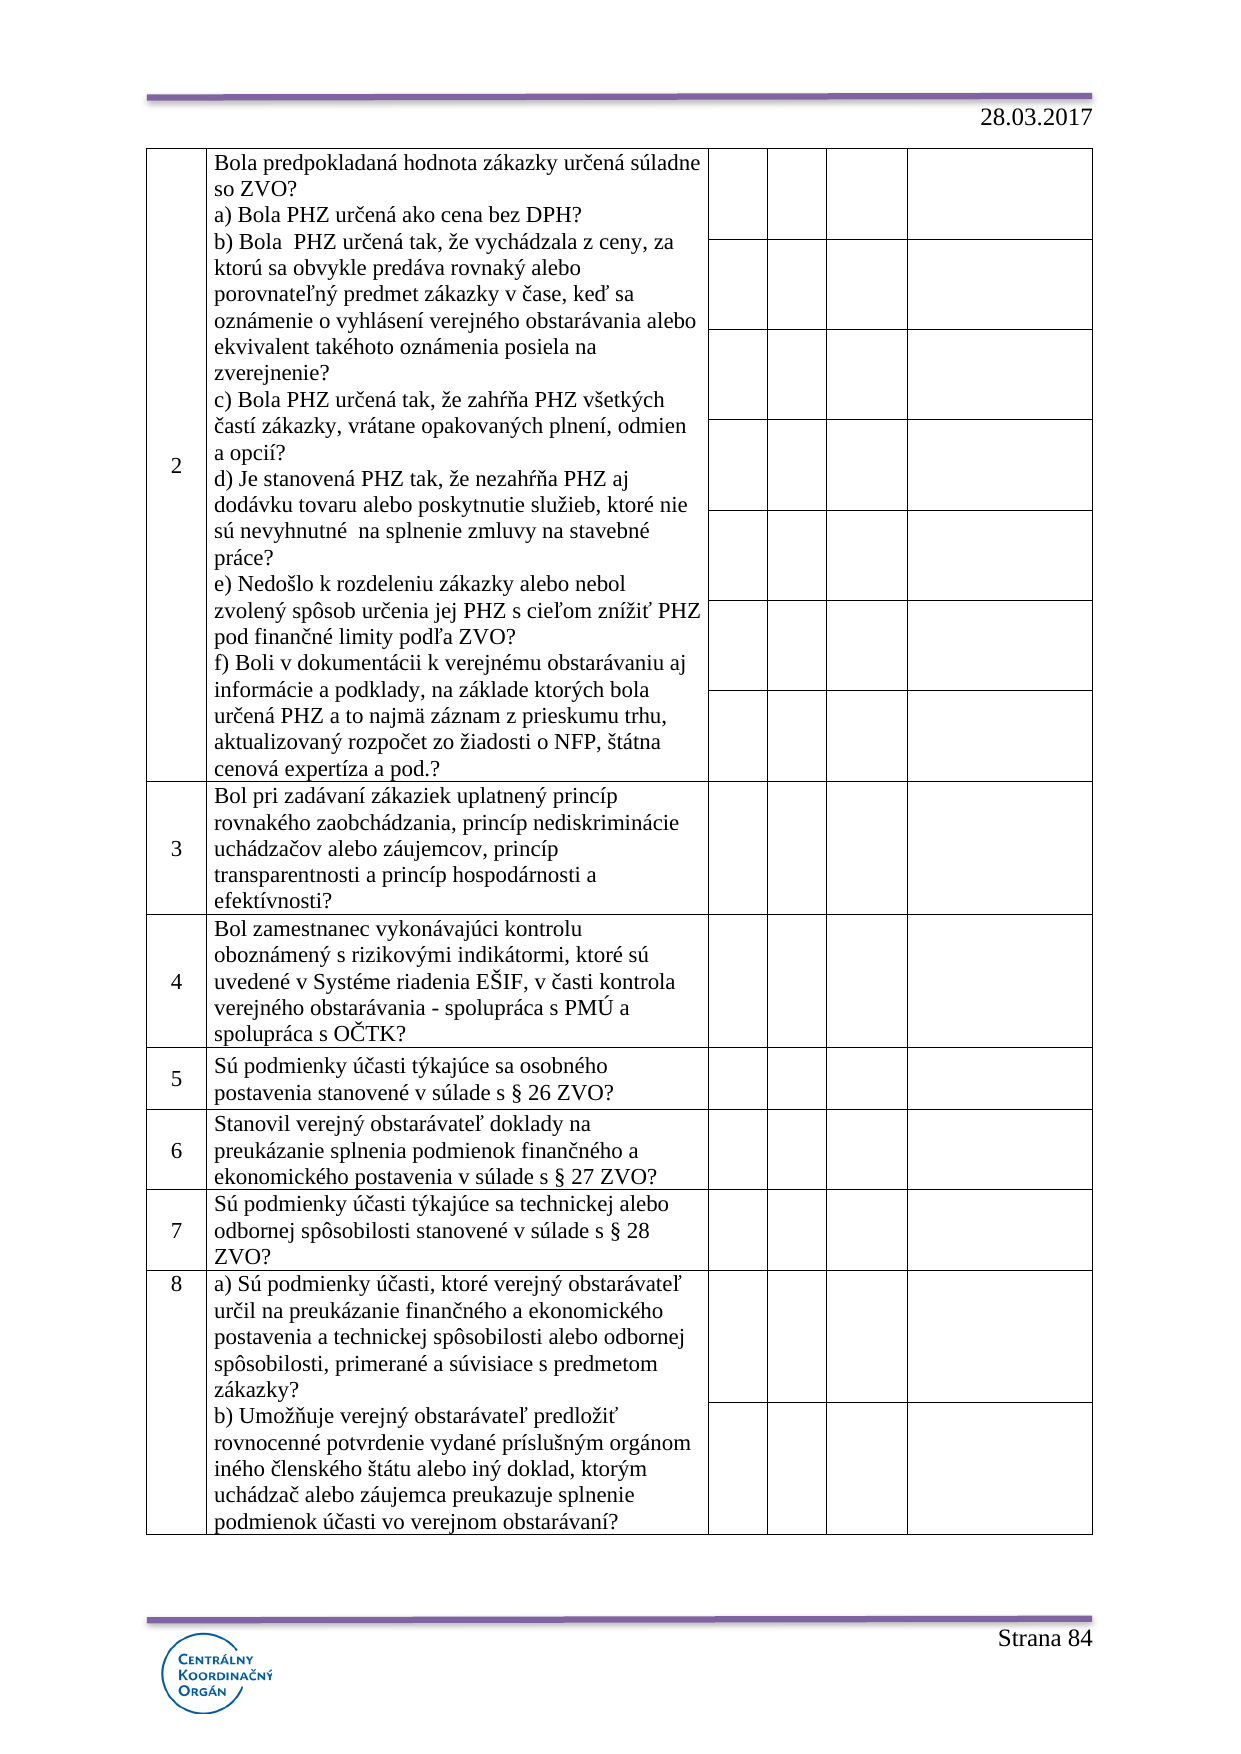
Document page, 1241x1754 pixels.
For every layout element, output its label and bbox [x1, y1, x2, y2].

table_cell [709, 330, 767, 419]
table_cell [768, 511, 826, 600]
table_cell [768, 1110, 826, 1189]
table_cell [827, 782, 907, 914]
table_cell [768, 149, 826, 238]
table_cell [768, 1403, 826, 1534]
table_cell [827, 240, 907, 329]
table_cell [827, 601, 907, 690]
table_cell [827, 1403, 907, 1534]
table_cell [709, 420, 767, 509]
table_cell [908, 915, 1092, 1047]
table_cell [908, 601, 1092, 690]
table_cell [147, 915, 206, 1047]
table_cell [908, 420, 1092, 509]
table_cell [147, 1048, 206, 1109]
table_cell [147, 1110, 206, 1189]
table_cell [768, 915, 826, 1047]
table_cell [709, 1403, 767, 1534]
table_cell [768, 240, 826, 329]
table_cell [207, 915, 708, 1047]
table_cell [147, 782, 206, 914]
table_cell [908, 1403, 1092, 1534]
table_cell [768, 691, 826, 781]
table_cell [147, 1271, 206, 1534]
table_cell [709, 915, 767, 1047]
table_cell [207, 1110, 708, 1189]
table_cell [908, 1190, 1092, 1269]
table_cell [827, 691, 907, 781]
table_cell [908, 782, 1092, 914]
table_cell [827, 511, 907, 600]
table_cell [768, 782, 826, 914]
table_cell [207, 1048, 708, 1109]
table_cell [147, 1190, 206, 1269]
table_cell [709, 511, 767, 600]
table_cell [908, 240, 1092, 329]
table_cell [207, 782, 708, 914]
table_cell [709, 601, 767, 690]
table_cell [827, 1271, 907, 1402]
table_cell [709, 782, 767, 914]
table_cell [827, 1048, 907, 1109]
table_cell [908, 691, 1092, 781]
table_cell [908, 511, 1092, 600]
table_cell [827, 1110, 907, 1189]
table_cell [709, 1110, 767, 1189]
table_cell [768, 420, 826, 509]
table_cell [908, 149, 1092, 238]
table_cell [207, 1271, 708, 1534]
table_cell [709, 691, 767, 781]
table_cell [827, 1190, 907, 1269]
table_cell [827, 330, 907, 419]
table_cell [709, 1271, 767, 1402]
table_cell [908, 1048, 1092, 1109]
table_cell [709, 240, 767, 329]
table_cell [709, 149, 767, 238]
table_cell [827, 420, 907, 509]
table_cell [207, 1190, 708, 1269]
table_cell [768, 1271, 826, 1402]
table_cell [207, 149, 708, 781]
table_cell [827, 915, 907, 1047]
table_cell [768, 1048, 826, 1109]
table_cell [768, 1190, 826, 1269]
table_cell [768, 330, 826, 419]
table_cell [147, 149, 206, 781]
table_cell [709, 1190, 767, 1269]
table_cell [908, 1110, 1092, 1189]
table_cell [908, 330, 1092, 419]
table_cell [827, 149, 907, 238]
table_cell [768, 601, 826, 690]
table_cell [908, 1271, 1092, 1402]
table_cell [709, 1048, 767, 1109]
picture [159, 1631, 272, 1713]
